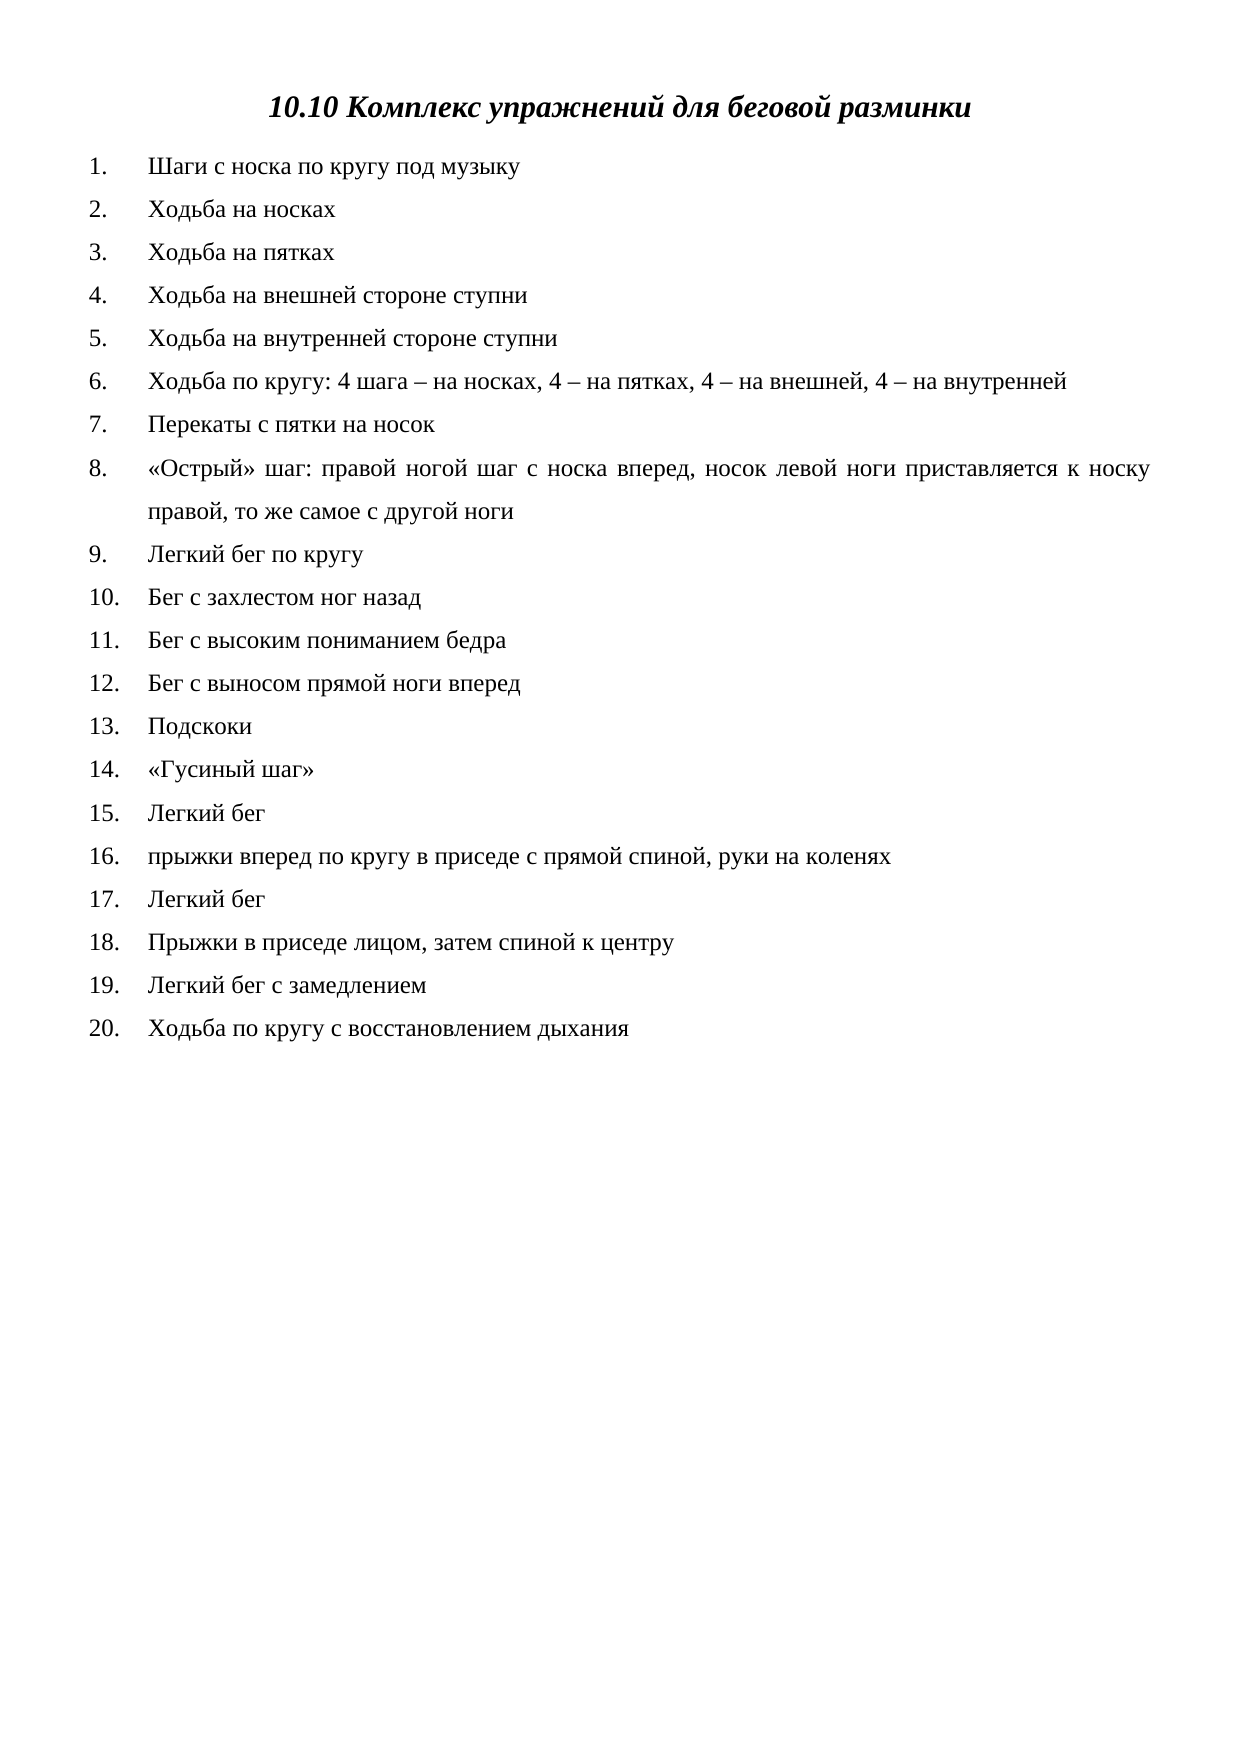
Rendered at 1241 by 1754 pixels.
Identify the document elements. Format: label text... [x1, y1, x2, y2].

list Ходьба на внутренней стороне ступни [89, 323, 1152, 352]
list Ходьба на внешней стороне ступни [89, 280, 1152, 309]
list Бег с выносом прямой ноги вперед [89, 668, 1152, 697]
list Шаги с носка по кругу под музыку [89, 151, 1152, 179]
list Легкий бег с замедлением [89, 970, 1152, 999]
list Ходьба на носках [89, 194, 1152, 223]
list прыжки вперед по кругу в приседе с прямой спиной, руки на коленях [89, 841, 1152, 869]
list Легкий бег [89, 798, 1152, 826]
list Бег с захлестом ног назад [89, 582, 1152, 611]
list Бег с высоким пониманием бедра [89, 625, 1152, 654]
list Подскоки [89, 711, 1152, 740]
list Перекаты с пятки на носок [89, 409, 1152, 438]
list Ходьба по кругу с восстановлением дыхания [89, 1013, 1152, 1042]
list «Гусиный шаг» [89, 754, 1152, 783]
list «Острый» шаг: правой ногой шаг с носка вперед, носок левой ноги приставляется к носку правой, то же самое с другой ноги [89, 453, 1152, 524]
list Прыжки в приседе лицом, затем спиной к центру [89, 927, 1152, 956]
list Ходьба по кругу: 4 шага – на носках, 4 – на пятках, 4 – на внешней, 4 – на внутренней [89, 366, 1152, 395]
list Легкий бег [89, 884, 1152, 913]
list Ходьба на пятках [89, 237, 1152, 266]
text 10.10 Комплекс упражнений для беговой разминки [89, 89, 1152, 124]
list Легкий бег по кругу [89, 539, 1152, 568]
